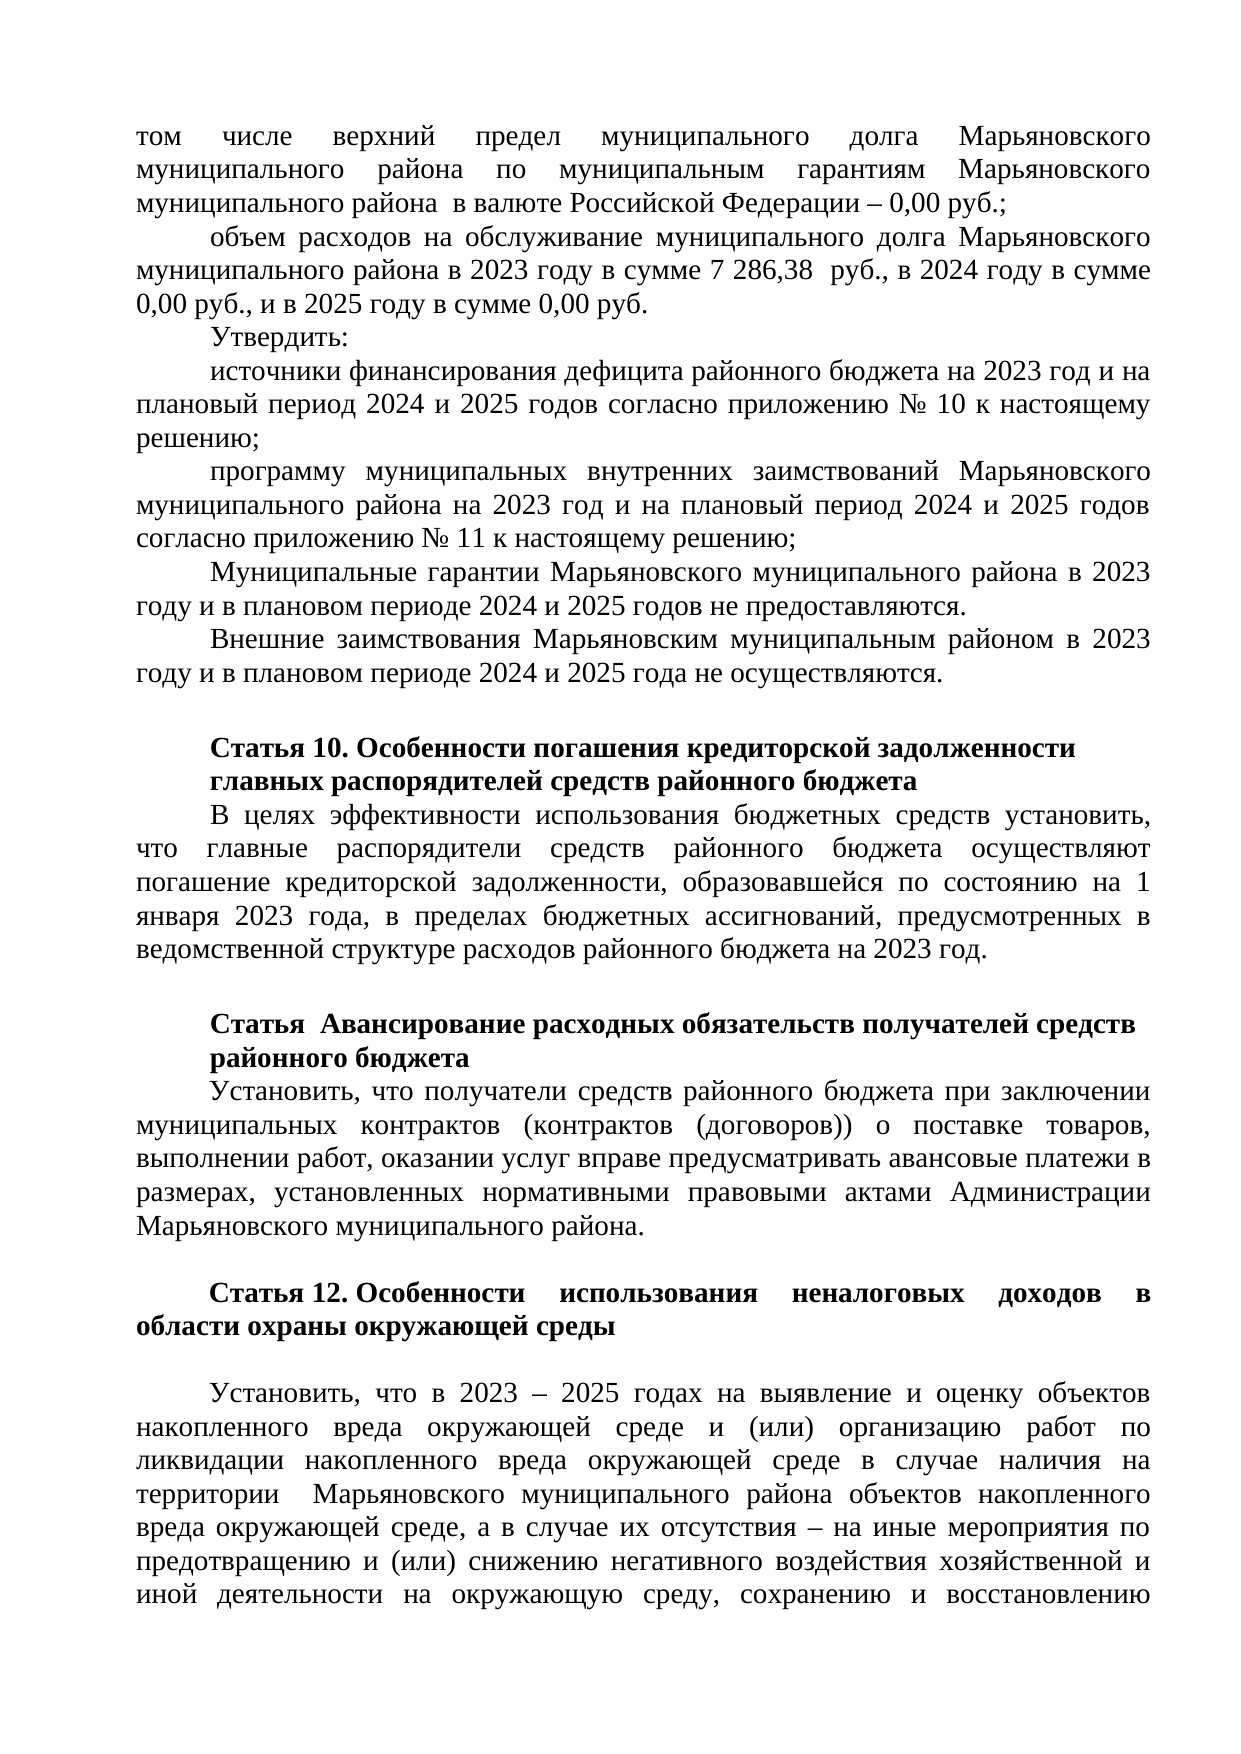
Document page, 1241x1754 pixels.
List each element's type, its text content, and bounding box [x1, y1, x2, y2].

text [136, 1375, 1152, 1610]
text объем расходов на обслуживание муниципального долга Марьяновского муниципального района в 2023 году в сумме 7 286,38 руб., в 2024 году в сумме 0,00 руб., и в 2025 году в сумме 0,00 руб. [136, 219, 1152, 319]
text Статья 10. Особенности погашения кредиторской задолженности главных распорядителей средств районного бюджета [209, 730, 1152, 797]
text Утвердить: [136, 319, 1152, 353]
text Статья 12. Особенности использования неналоговых доходов в области охраны окружающей среды [136, 1275, 1152, 1342]
text программу муниципальных внутренних заимствований Марьяновского муниципального района на 2023 год и на плановый период 2024 и 2025 годов согласно приложению № 11 к настоящему решению; [136, 453, 1152, 554]
text В целях эффективности использования бюджетных средств установить, что главные распорядители средств районного бюджета осуществляют погашение кредиторской задолженности, образовавшейся по состоянию на 1 января 2023 года, в пределах бюджетных ассигнований, предусмотренных в ведомственной структуре расходов районного бюджета на 2023 год. [136, 797, 1152, 965]
text Статья Авансирование расходных обязательств получателей средств районного бюджета [209, 1006, 1152, 1073]
text Установить, что получатели средств районного бюджета при заключении муниципальных контрактов (контрактов (договоров)) о поставке товаров, выполнении работ, оказании услуг вправе предусматривать авансовые платежи в размерах, установленных нормативными правовыми актами Администрации Марьяновского муниципального района. [136, 1073, 1152, 1241]
text Внешние заимствования Марьяновским муниципальным районом в 2023 году и в плановом периоде 2024 и 2025 года не осуществляются. [136, 621, 1152, 688]
text источники финансирования дефицита районного бюджета на 2023 год и на плановый период 2024 и 2025 годов согласно приложению № 10 к настоящему решению; [136, 353, 1152, 453]
text Муниципальные гарантии Марьяновского муниципального района в 2023 году и в плановом периоде 2024 и 2025 годов не предоставляются. [136, 554, 1152, 621]
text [136, 118, 1152, 219]
